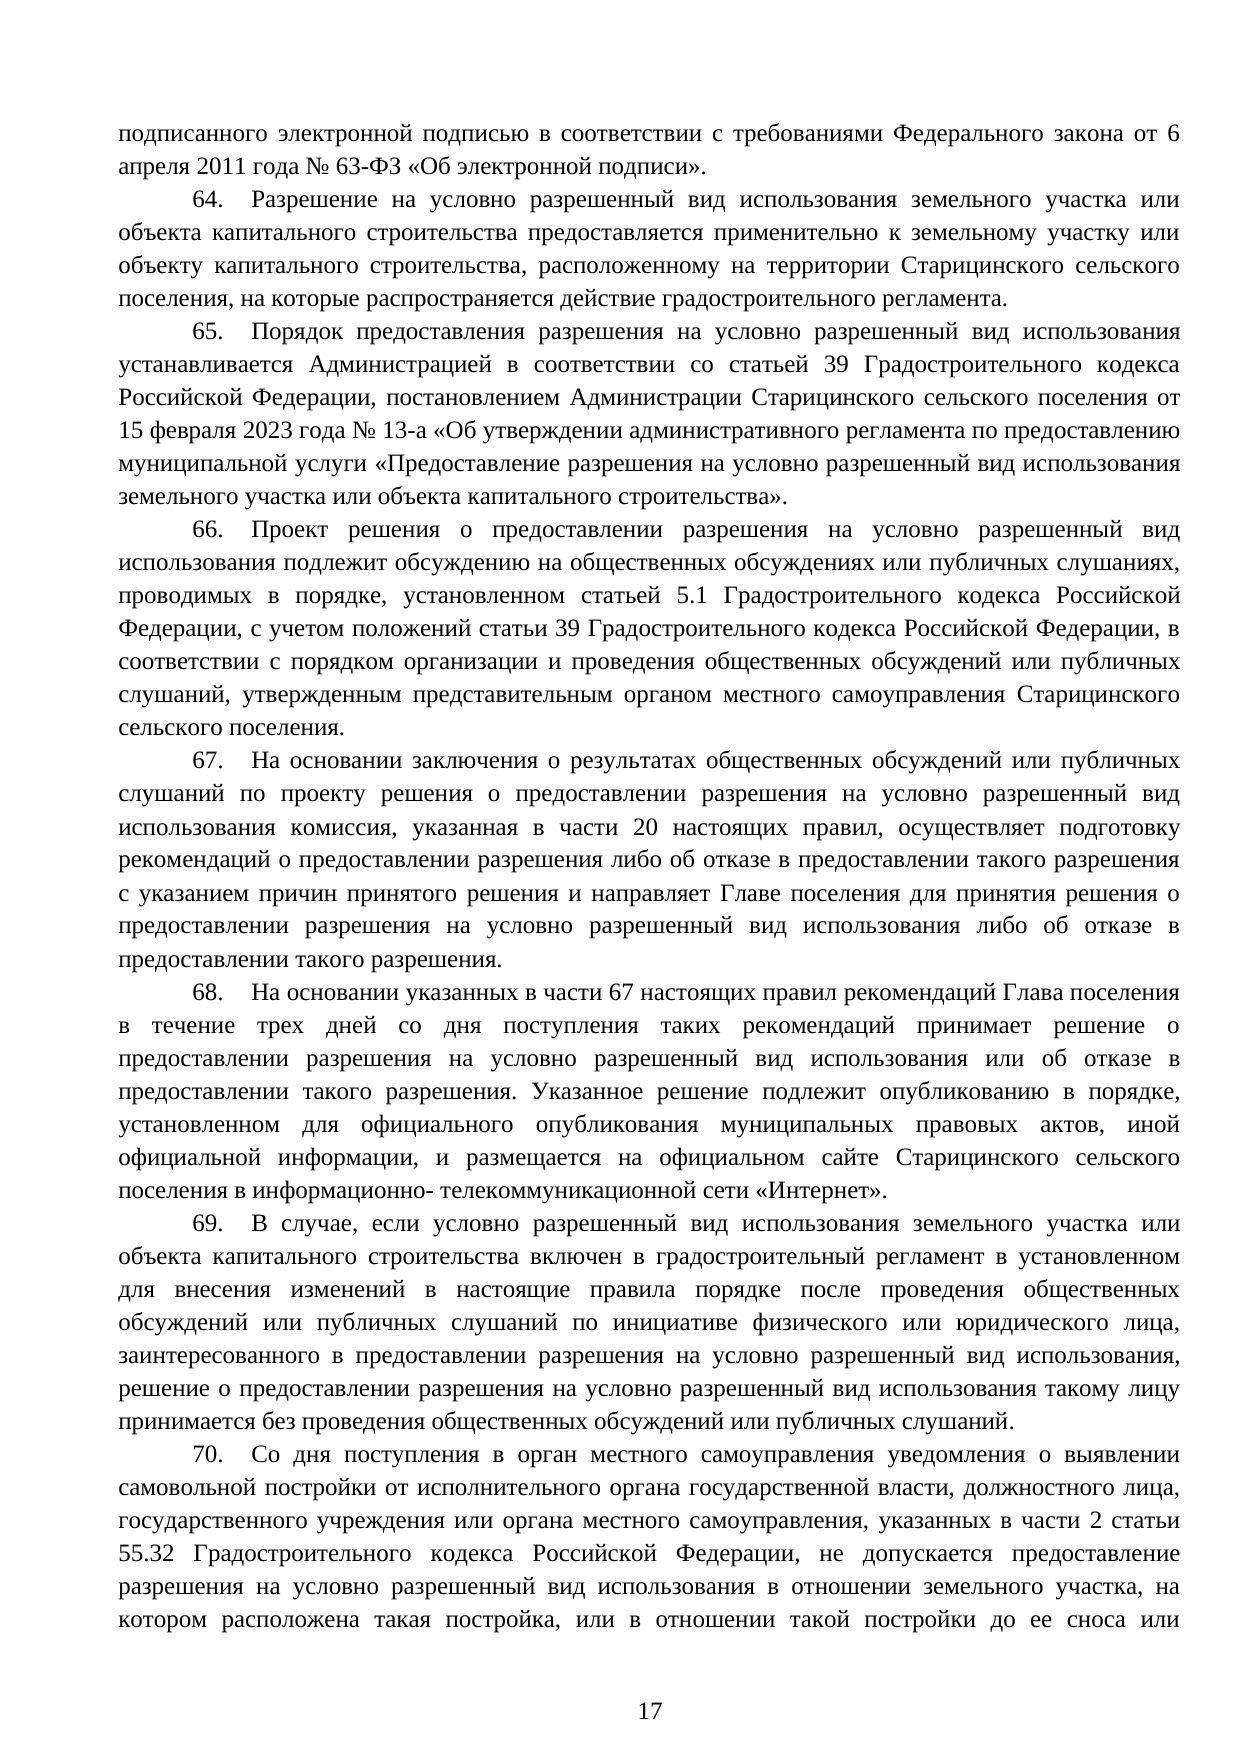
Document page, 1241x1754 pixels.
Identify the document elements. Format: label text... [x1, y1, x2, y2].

list Разрешение на условно разрешенный вид использования земельного участка или объекта капитального строительства предоставляется применительно к земельному участку или объекту капитального строительства, расположенному на территории Старицинского сельского поселения, на которые распространяется действие градостроительного регламента. [118, 184, 1181, 312]
list Порядок предоставления разрешения на условно разрешенный вид использования устанавливается Администрацией в соответствии со статьей 39 Градостроительного кодекса Российской Федерации, постановлением Администрации Старицинского сельского поселения от 15 февраля 2023 года № 13-а «Об утверждении административного регламента по предоставлению муниципальной услуги «Предоставление разрешения на условно разрешенный вид использования земельного участка или объекта капитального строительства». [118, 316, 1181, 510]
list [118, 118, 1181, 180]
list На основании указанных в части 67 настоящих правил рекомендаций Глава поселения в течение трех дней со дня поступления таких рекомендаций принимает решение о предоставлении разрешения на условно разрешенный вид использования или об отказе в предоставлении такого разрешения. Указанное решение подлежит опубликованию в порядке, установленном для официального опубликования муниципальных правовых актов, иной официальной информации, и размещается на официальном сайте Старицинского сельского поселения в информационно- телекоммуникационной сети «Интернет». [118, 977, 1181, 1203]
list В случае, если условно разрешенный вид использования земельного участка или объекта капитального строительства включен в градостроительный регламент в установленном для внесения изменений в настоящие правила порядке после проведения общественных обсуждений или публичных слушаний по инициативе физического или юридического лица, заинтересованного в предоставлении разрешения на условно разрешенный вид использования, решение о предоставлении разрешения на условно разрешенный вид использования такому лицу принимается без проведения общественных обсуждений или публичных слушаний. [118, 1208, 1181, 1435]
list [118, 1439, 1181, 1633]
list Проект решения о предоставлении разрешения на условно разрешенный вид использования подлежит обсуждению на общественных обсуждениях или публичных слушаниях, проводимых в порядке, установленном статьей 5.1 Градостроительного кодекса Российской Федерации, с учетом положений статьи 39 Градостроительного кодекса Российской Федерации, в соответствии с порядком организации и проведения общественных обсуждений или публичных слушаний, утвержденным представительным органом местного самоуправления Старицинского сельского поселения. [118, 514, 1181, 741]
list На основании заключения о результатах общественных обсуждений или публичных слушаний по проекту решения о предоставлении разрешения на условно разрешенный вид использования комиссия, указанная в части 20 настоящих правил, осуществляет подготовку рекомендаций о предоставлении разрешения либо об отказе в предоставлении такого разрешения с указанием причин принятого решения и направляет Главе поселения для принятия решения о предоставлении разрешения на условно разрешенный вид использования либо об отказе в предоставлении такого разрешения. [118, 746, 1181, 972]
